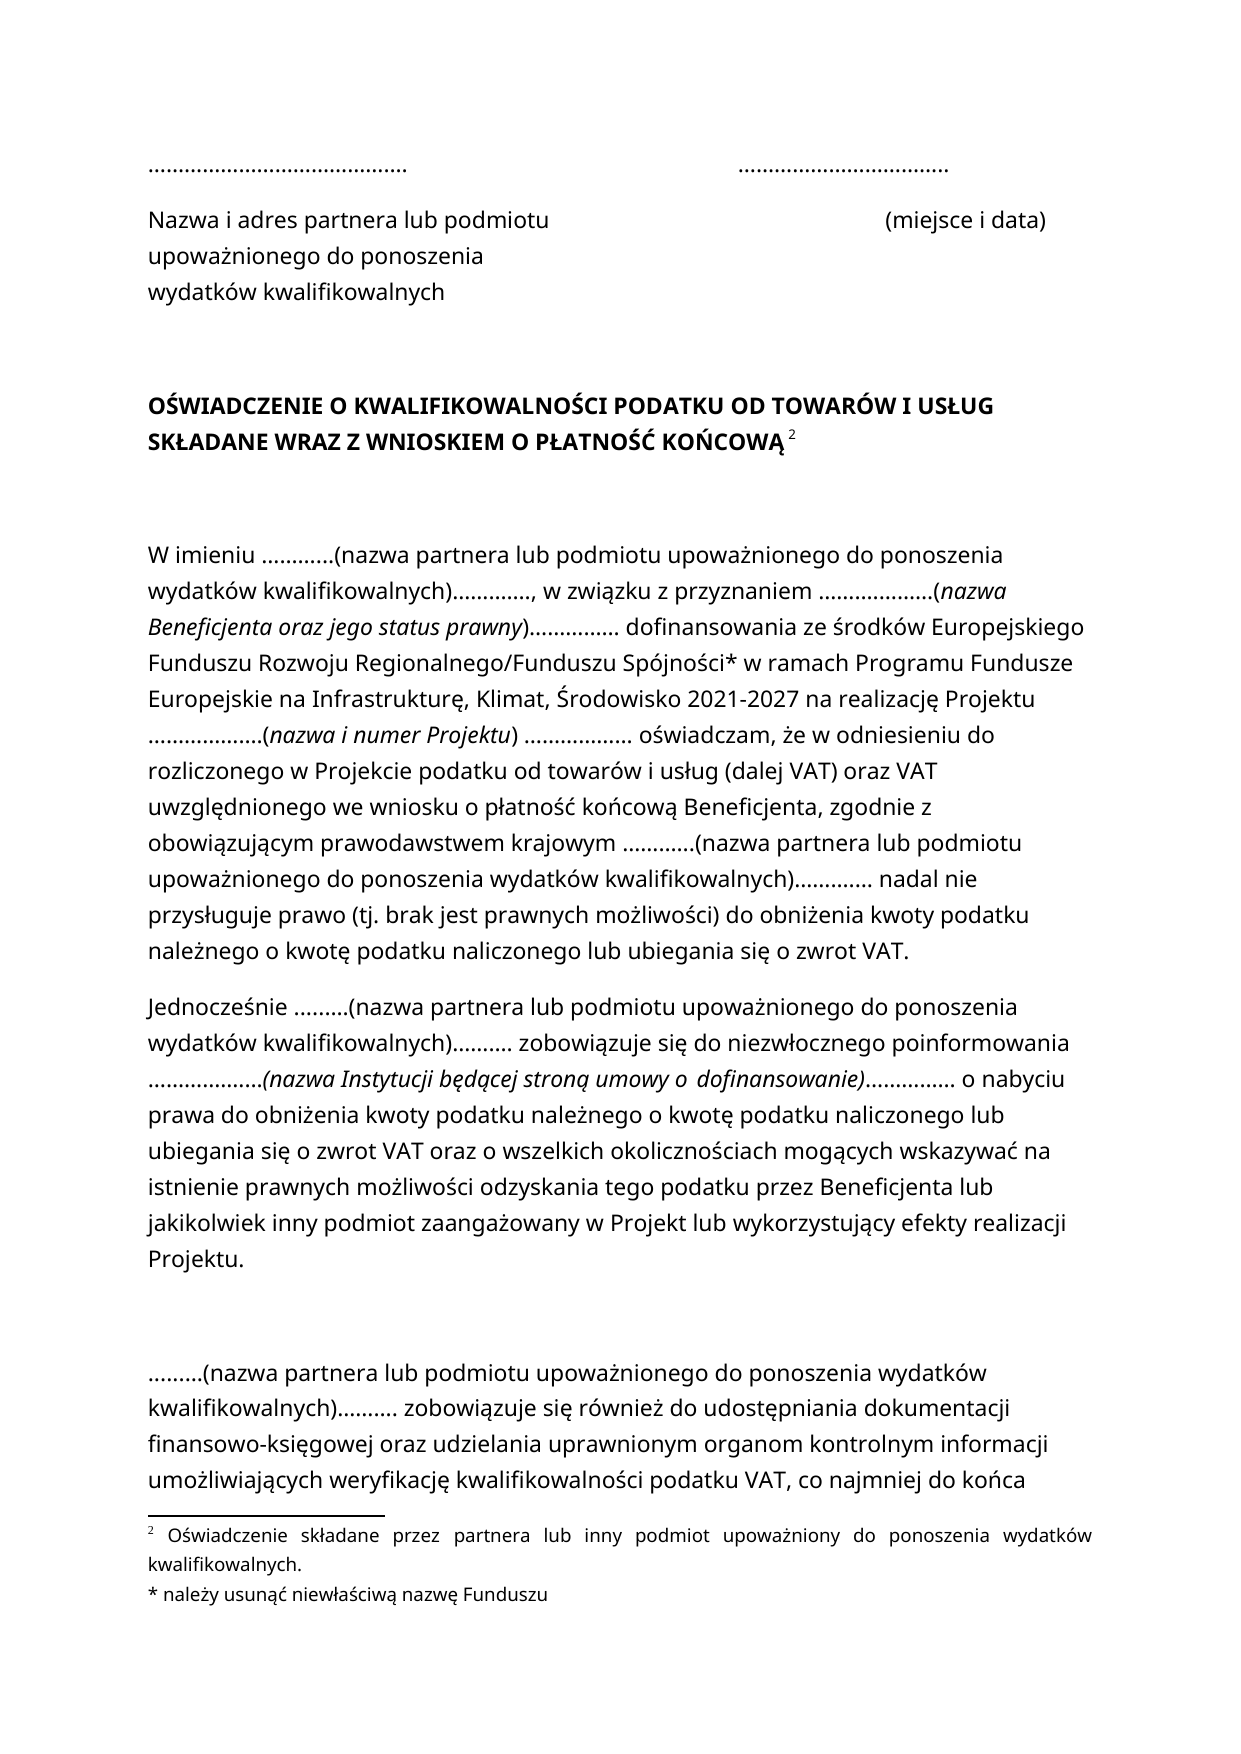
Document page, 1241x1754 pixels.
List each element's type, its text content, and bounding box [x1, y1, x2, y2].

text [148, 1356, 1093, 1496]
text ……………………………………. …………………………….. [148, 148, 1093, 179]
text Nazwa i adres partnera lub podmiotu (miejsce i data) upoważnionego do ponoszenia wydatków kwalifikowalnych [148, 204, 1093, 307]
text Jednocześnie ......…(nazwa partnera lub podmiotu upoważnionego do ponoszenia wydatków kwalifikowalnych)………. zobowiązuje się do niezwłocznego poinformowania ……….………(nazwa Instytucji będącej stroną umowy o dofinansowanie)…………… o nabyciu prawa do obniżenia kwoty podatku należnego o kwotę podatku naliczonego lub ubiegania się o zwrot VAT oraz o wszelkich okolicznościach mogących wskazywać na istnienie prawnych możliwości odzyskania tego podatku przez Beneficjenta lub jakikolwiek inny podmiot zaangażowany w Projekt lub wykorzystujący efekty realizacji Projektu. [148, 991, 1093, 1274]
text OŚWIADCZENIE O KWALIFIKOWALNOŚCI PODATKU OD TOWARÓW I USŁUG SKŁADANE WRAZ Z WNIOSKIEM O PŁATNOŚĆ KOŃCOWĄ [148, 390, 1093, 457]
text W imieniu ………...(nazwa partnera lub podmiotu upoważnionego do ponoszenia wydatków kwalifikowalnych)……….…, w związku z przyznaniem ……….………(nazwa Beneficjenta oraz jego status prawny)…………… dofinansowania ze środków Europejskiego Funduszu Rozwoju Regionalnego/Funduszu Spójności* w ramach Programu Fundusze Europejskie na Infrastrukturę, Klimat, Środowisko 2021-2027 na realizację Projektu ……………….(nazwa i numer Projektu) ……………… oświadczam, że w odniesieniu do rozliczonego w Projekcie podatku od towarów i usług (dalej VAT) oraz VAT uwzględnionego we wniosku o płatność końcową Beneficjenta, zgodnie z obowiązującym prawodawstwem krajowym ………...(nazwa partnera lub podmiotu upoważnionego do ponoszenia wydatków kwalifikowalnych)……….… nadal nie przysługuje prawo (tj. brak jest prawnych możliwości) do obniżenia kwoty podatku należnego o kwotę podatku naliczonego lub ubiegania się o zwrot VAT. [148, 539, 1093, 966]
